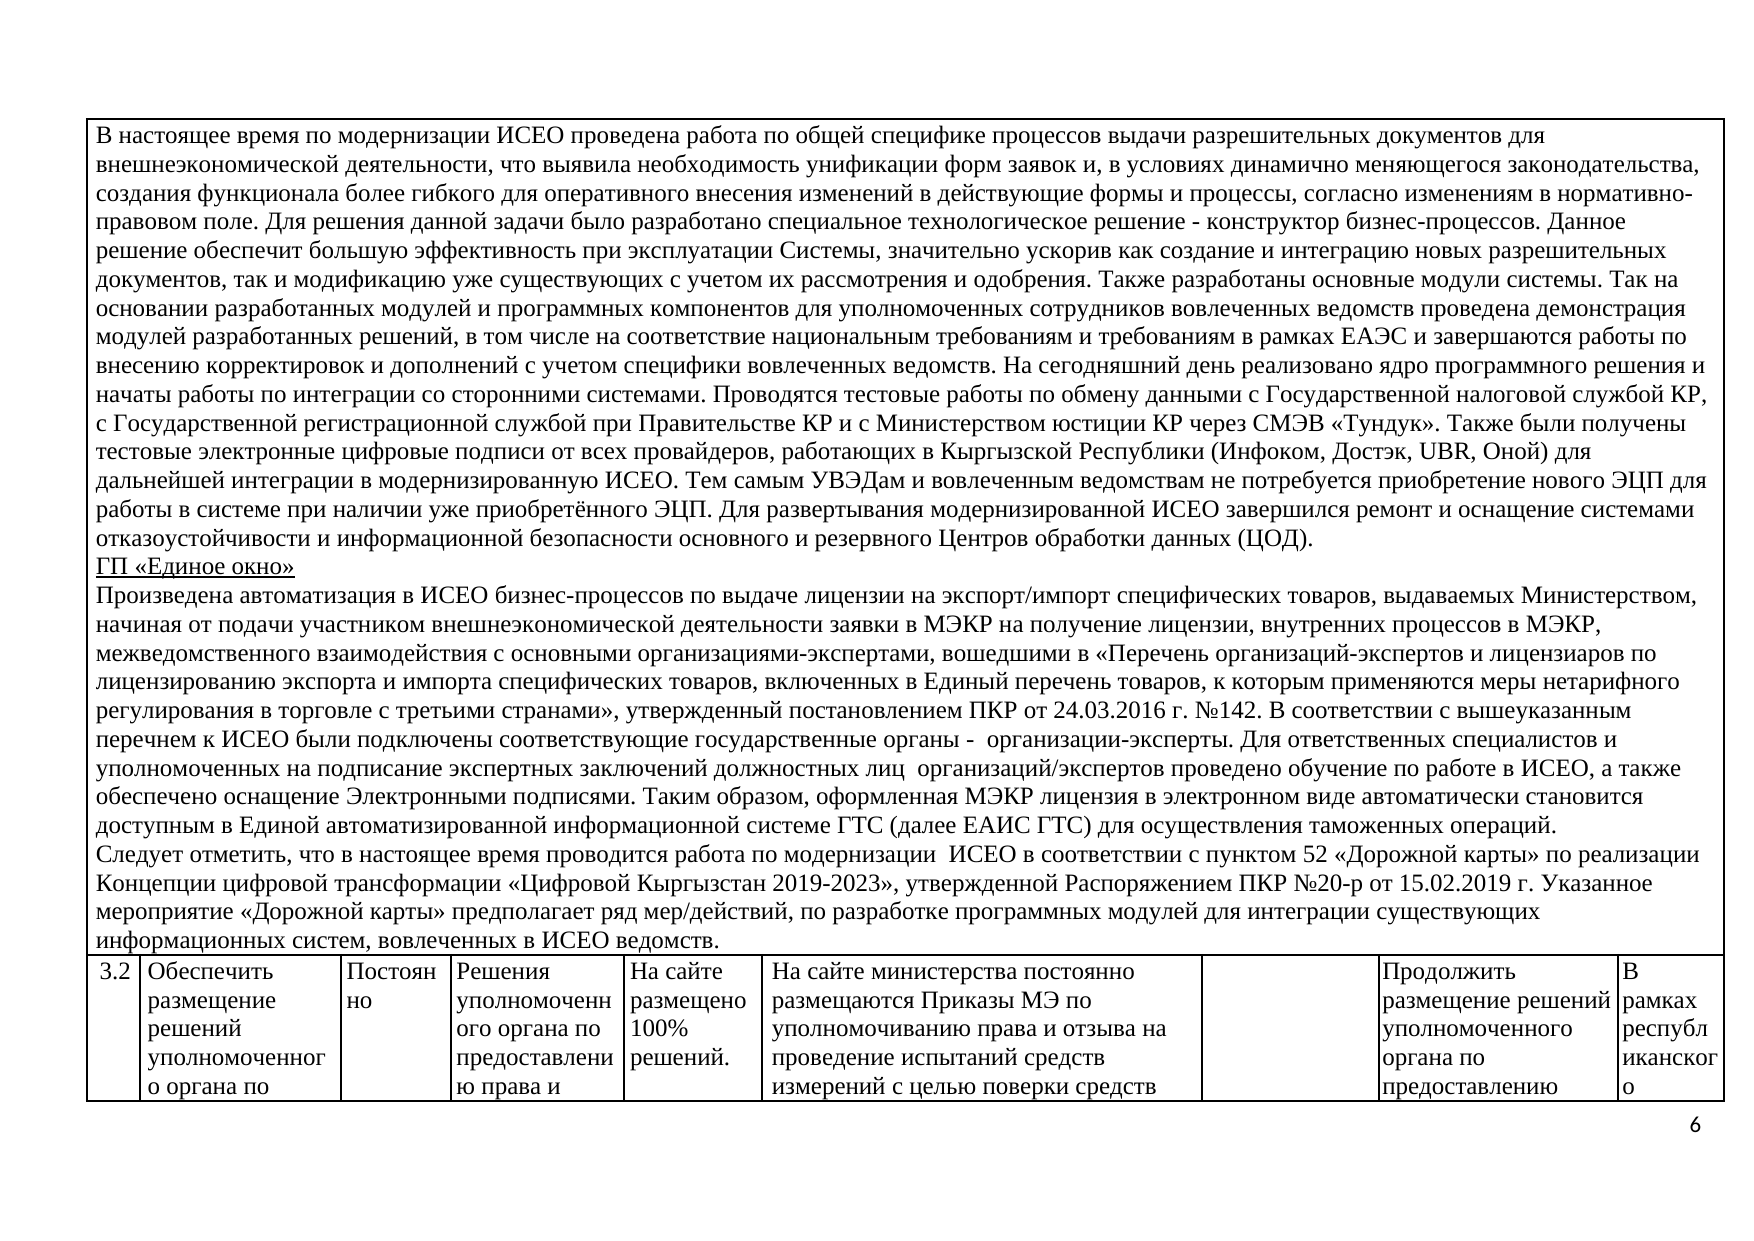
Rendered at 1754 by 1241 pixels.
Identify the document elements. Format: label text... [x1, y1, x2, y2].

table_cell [141, 956, 340, 1100]
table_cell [625, 956, 761, 1100]
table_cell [1619, 956, 1723, 1100]
table_cell 3.2 [88, 956, 139, 1100]
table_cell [763, 956, 1201, 1100]
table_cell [452, 956, 623, 1100]
table_cell [1203, 956, 1378, 1100]
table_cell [1380, 956, 1617, 1100]
table_cell Постоянно [342, 956, 450, 1100]
